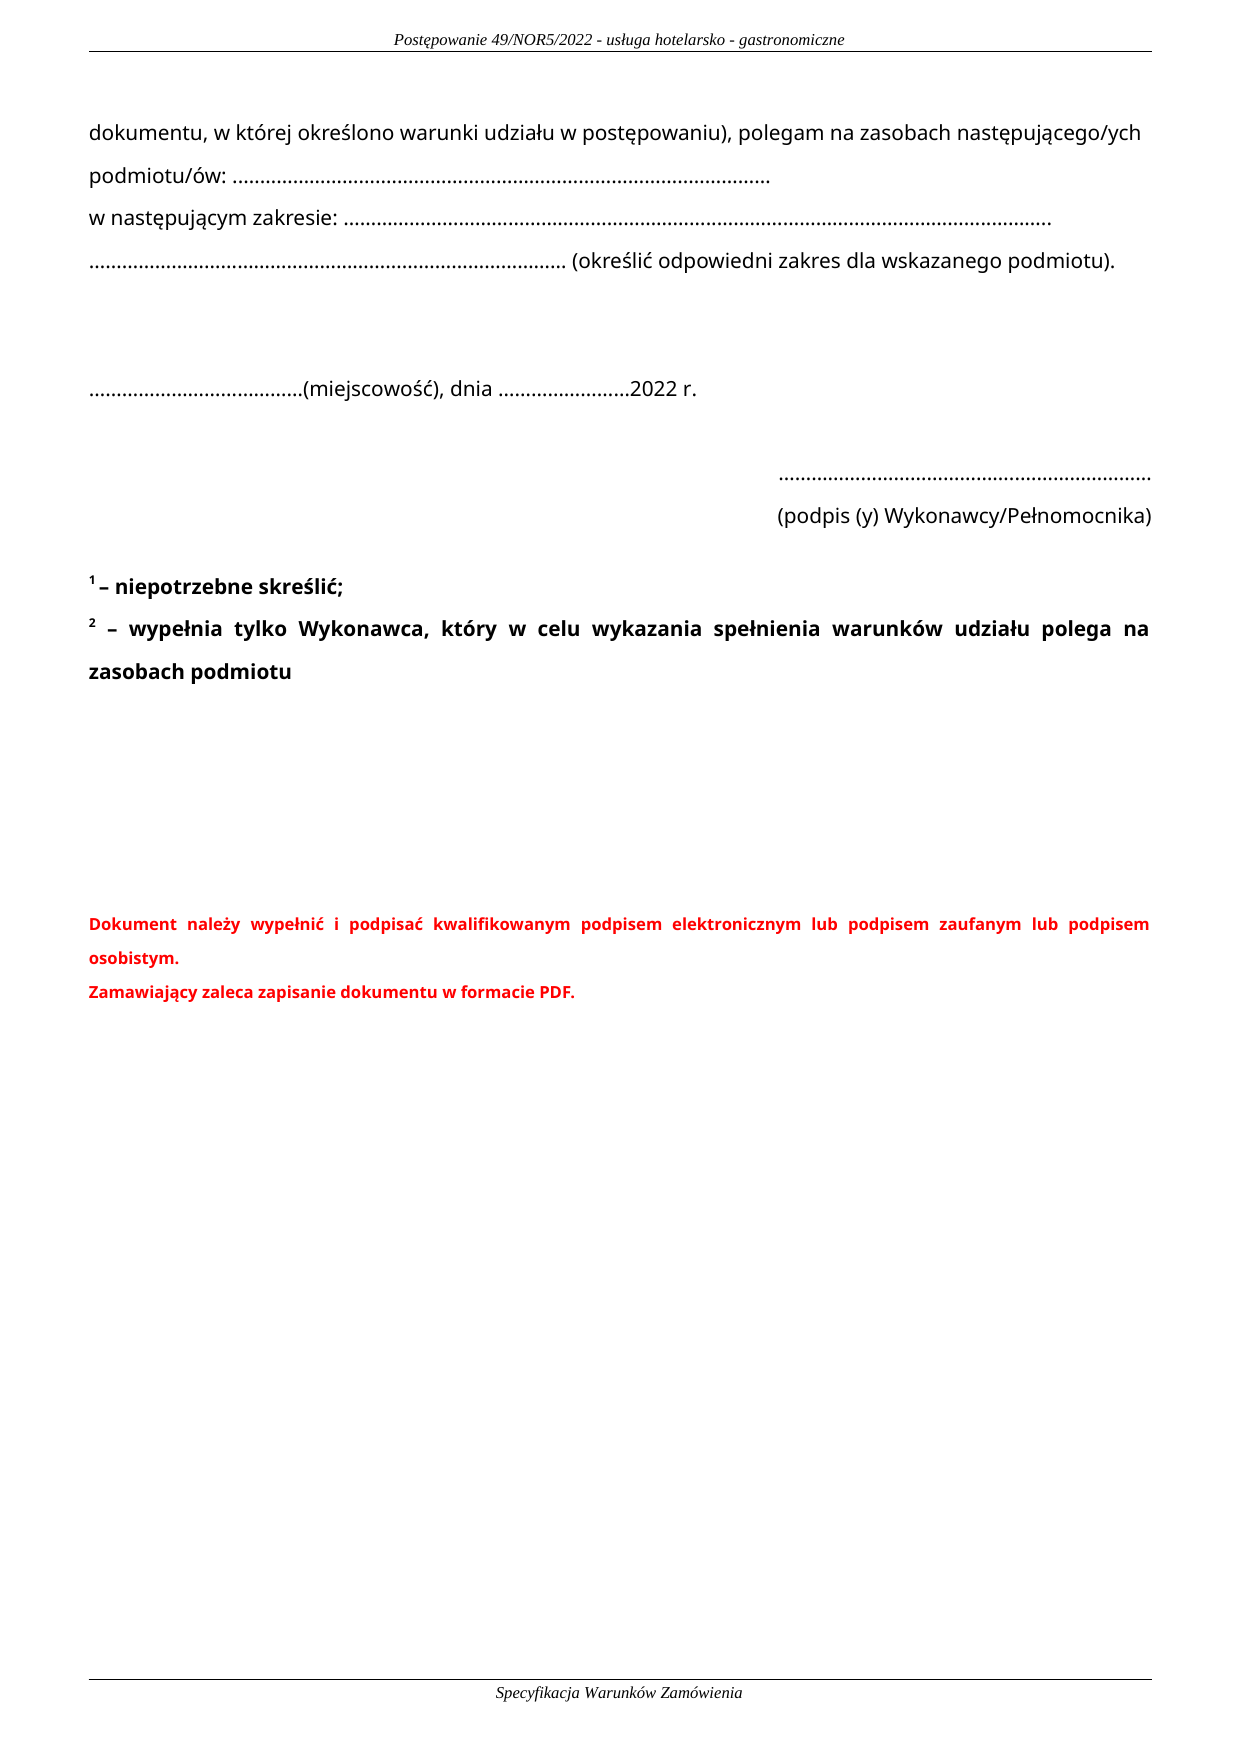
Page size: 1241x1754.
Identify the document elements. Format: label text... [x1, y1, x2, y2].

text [89, 118, 1152, 189]
text w następującym zakresie: …………………………………………………………..…………………………………………..……….. [89, 203, 1152, 232]
text Dokument należy wypełnić i podpisać kwalifikowanym podpisem elektronicznym lub podpisem zaufanym lub podpisem osobistym. [89, 913, 1152, 969]
text Zamawiający zaleca zapisanie dokumentu w formacie PDF. [89, 981, 1152, 1003]
text (podpis (y) Wykonawcy/Pełnomocnika) [89, 501, 1152, 529]
text ……………………………………..…………………… [89, 458, 1152, 487]
text 1 – niepotrzebne skreślić; [89, 572, 1152, 600]
text 2 – wypełnia tylko Wykonawca, który w celu wykazania spełnienia warunków udziału polega na zasobach podmiotu [89, 614, 1152, 686]
text …………………………………………………………………………… (określić odpowiedni zakres dla wskazanego podmiotu). [89, 246, 1152, 274]
text …………………………………(miejscowość), dnia ……………………2022 r. [89, 374, 1152, 402]
